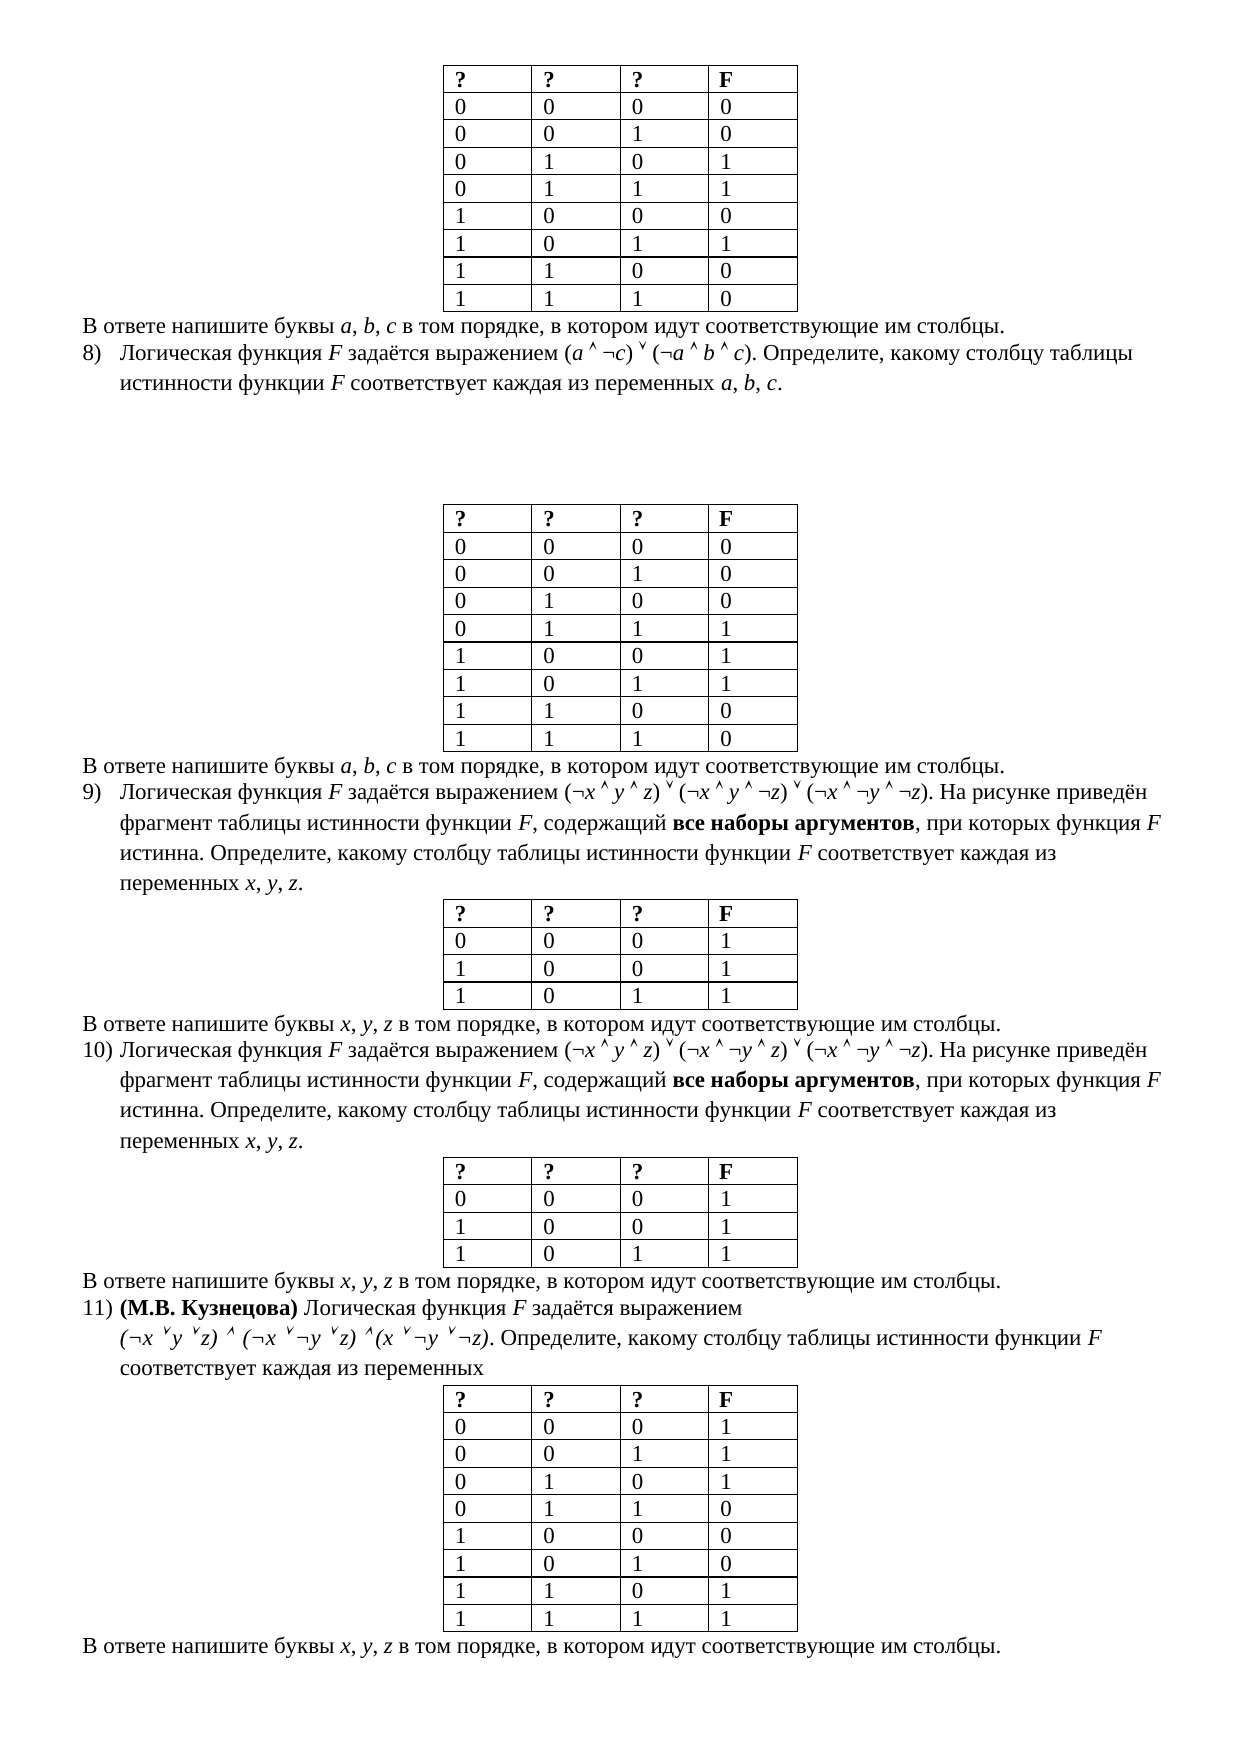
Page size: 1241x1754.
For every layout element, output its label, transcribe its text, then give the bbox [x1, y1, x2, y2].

table_cell 0 [444, 1413, 531, 1439]
table_cell 1 [444, 643, 531, 669]
table_cell 1 [532, 285, 620, 311]
table_cell 1 [709, 175, 797, 202]
table_cell 0 [621, 955, 708, 981]
table_cell 0 [532, 230, 620, 256]
list В ответе напишите буквы x, y, z в том порядке, в котором идут соответствующие им столбцы. [82, 1010, 1163, 1036]
table_header ? [532, 1158, 620, 1184]
table_cell 1 [444, 1523, 531, 1549]
table_cell 1 [532, 1578, 620, 1604]
table_cell 1 [709, 1440, 797, 1467]
table_cell 1 [709, 928, 797, 954]
table_cell 1 [621, 285, 708, 311]
table_cell 0 [709, 533, 797, 559]
table_cell 1 [709, 1240, 797, 1267]
table_cell 1 [709, 1468, 797, 1494]
table_cell 0 [709, 560, 797, 587]
table_cell 0 [532, 93, 620, 119]
table_cell 1 [621, 983, 708, 1009]
table_header ? [621, 1158, 708, 1184]
table_cell 0 [621, 1578, 708, 1604]
list (М.В. Кузнецова) Логическая функция F задаётся выражением (¬x y z) (¬x ¬y z) (x ¬y ¬z). Определите, какому столбцу таблицы истинности функции F соответствует каждая из переменных [82, 1294, 1180, 1381]
table_cell 1 [532, 725, 620, 751]
table_cell 1 [444, 983, 531, 1009]
table_cell 1 [709, 955, 797, 981]
list Логическая функция F задаётся выражением (¬x y z) (¬x y ¬z) (¬x ¬y ¬z). На рисунке приведён фрагмент таблицы истинности функции F, содержащий все наборы аргументов, при которых функция F истинна. Определите, какому столбцу таблицы истинности функции F соответствует каждая из переменных x, y, z. [82, 778, 1180, 895]
table_cell 1 [621, 1605, 708, 1631]
table_header F [709, 1386, 797, 1412]
table_cell 0 [532, 203, 620, 229]
table_cell 0 [709, 697, 797, 723]
table_cell 0 [621, 697, 708, 723]
table_cell 1 [709, 1578, 797, 1604]
table_cell 0 [709, 1495, 797, 1522]
table_header ? [621, 66, 708, 92]
table_cell 0 [621, 533, 708, 559]
table_cell 1 [532, 258, 620, 284]
table_cell 1 [621, 1240, 708, 1267]
table_cell 0 [621, 93, 708, 119]
table_cell 0 [621, 258, 708, 284]
table_cell 0 [532, 1440, 620, 1467]
table_cell 0 [532, 1185, 620, 1212]
table_cell 1 [709, 615, 797, 641]
table_cell 1 [709, 1413, 797, 1439]
table_cell 1 [444, 285, 531, 311]
table_cell 0 [709, 1550, 797, 1576]
table_header ? [621, 1386, 708, 1412]
table_cell 1 [621, 560, 708, 587]
table_header F [709, 66, 797, 92]
table_cell 0 [444, 1468, 531, 1494]
table_cell 0 [621, 1413, 708, 1439]
table_cell 1 [709, 983, 797, 1009]
table_cell 0 [532, 120, 620, 147]
table_cell 1 [709, 1213, 797, 1239]
table_cell 0 [532, 1550, 620, 1576]
table_cell 0 [444, 615, 531, 641]
table_cell 1 [444, 670, 531, 696]
list Логическая функция F задаётся выражением (¬x y z) (¬x ¬y z) (¬x ¬y ¬z). На рисунке приведён фрагмент таблицы истинности функции F, содержащий все наборы аргументов, при которых функция F истинна. Определите, какому столбцу таблицы истинности функции F соответствует каждая из переменных x, y, z. [82, 1036, 1180, 1153]
table_cell 0 [532, 1213, 620, 1239]
table_cell 1 [444, 1240, 531, 1267]
table_cell 1 [444, 1213, 531, 1239]
table_cell 0 [532, 533, 620, 559]
table_header F [709, 505, 797, 532]
table_cell 0 [444, 928, 531, 954]
table_cell 0 [709, 725, 797, 751]
table_cell 0 [444, 588, 531, 614]
table_header F [709, 1158, 797, 1184]
table_cell 0 [444, 533, 531, 559]
table_header ? [621, 900, 708, 927]
table_cell 1 [709, 670, 797, 696]
table_cell 0 [532, 670, 620, 696]
table_header ? [532, 900, 620, 927]
table_cell 0 [621, 1185, 708, 1212]
table_cell 0 [709, 93, 797, 119]
table_cell 1 [444, 725, 531, 751]
table_cell 0 [621, 148, 708, 174]
table_cell 1 [444, 955, 531, 981]
table_cell 1 [621, 1495, 708, 1522]
table_cell 0 [444, 1185, 531, 1212]
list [82, 312, 1163, 338]
table_cell 0 [444, 148, 531, 174]
table_cell 0 [621, 203, 708, 229]
table_cell 0 [532, 955, 620, 981]
table_cell 0 [709, 258, 797, 284]
table_header ? [532, 66, 620, 92]
table_header ? [444, 900, 531, 927]
table_cell 1 [532, 1495, 620, 1522]
table_cell 0 [709, 120, 797, 147]
table_cell 1 [709, 1605, 797, 1631]
table_cell 0 [621, 1213, 708, 1239]
table_cell 0 [532, 1240, 620, 1267]
table_cell 0 [709, 1523, 797, 1549]
table_cell 1 [532, 697, 620, 723]
table_cell 0 [444, 93, 531, 119]
table_cell 0 [621, 928, 708, 954]
table_cell 0 [532, 1523, 620, 1549]
table_cell 1 [532, 615, 620, 641]
table_cell 0 [532, 560, 620, 587]
table_cell 0 [621, 1468, 708, 1494]
table_cell 1 [709, 1185, 797, 1212]
table_cell 0 [621, 1523, 708, 1549]
table_cell 0 [709, 285, 797, 311]
table_cell 1 [444, 1605, 531, 1631]
table_cell 1 [444, 203, 531, 229]
table_cell 1 [532, 175, 620, 202]
table_header ? [444, 505, 531, 532]
table_cell 1 [532, 1605, 620, 1631]
table_header F [709, 900, 797, 927]
table_cell 0 [621, 643, 708, 669]
table_cell 1 [621, 1550, 708, 1576]
table_cell 1 [621, 175, 708, 202]
table_cell 1 [709, 230, 797, 256]
table_cell 1 [444, 1550, 531, 1576]
table_header ? [532, 505, 620, 532]
list В ответе напишите буквы x, y, z в том порядке, в котором идут соответствующие им столбцы. [82, 1632, 1163, 1658]
list В ответе напишите буквы x, y, z в том порядке, в котором идут соответствующие им столбцы. [82, 1268, 1163, 1294]
table_cell 0 [444, 1495, 531, 1522]
table_cell 1 [621, 120, 708, 147]
table_cell 1 [532, 148, 620, 174]
table_cell 0 [532, 928, 620, 954]
table_cell 0 [709, 588, 797, 614]
table_cell 1 [709, 643, 797, 669]
table_cell 1 [532, 588, 620, 614]
table_cell 0 [532, 643, 620, 669]
table_header ? [444, 1386, 531, 1412]
table_cell 1 [444, 230, 531, 256]
table_cell 1 [621, 725, 708, 751]
table_cell 0 [621, 588, 708, 614]
table_header ? [444, 66, 531, 92]
table_cell 1 [621, 615, 708, 641]
table_cell 0 [444, 175, 531, 202]
table_header ? [621, 505, 708, 532]
table_cell 1 [621, 670, 708, 696]
table_cell 0 [532, 983, 620, 1009]
table_cell 0 [532, 1413, 620, 1439]
table_cell 1 [621, 230, 708, 256]
table_cell 1 [444, 1578, 531, 1604]
table_header ? [444, 1158, 531, 1184]
table_cell 0 [709, 203, 797, 229]
table_cell 1 [444, 258, 531, 284]
table_cell 0 [444, 560, 531, 587]
table_header ? [532, 1386, 620, 1412]
table_cell 1 [444, 697, 531, 723]
list В ответе напишите буквы a, b, c в том порядке, в котором идут соответствующие им столбцы. [82, 752, 1163, 778]
table_cell 0 [444, 120, 531, 147]
table_cell 1 [709, 148, 797, 174]
table_cell 0 [444, 1440, 531, 1467]
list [82, 338, 1180, 395]
table_cell 1 [621, 1440, 708, 1467]
table_cell 1 [532, 1468, 620, 1494]
